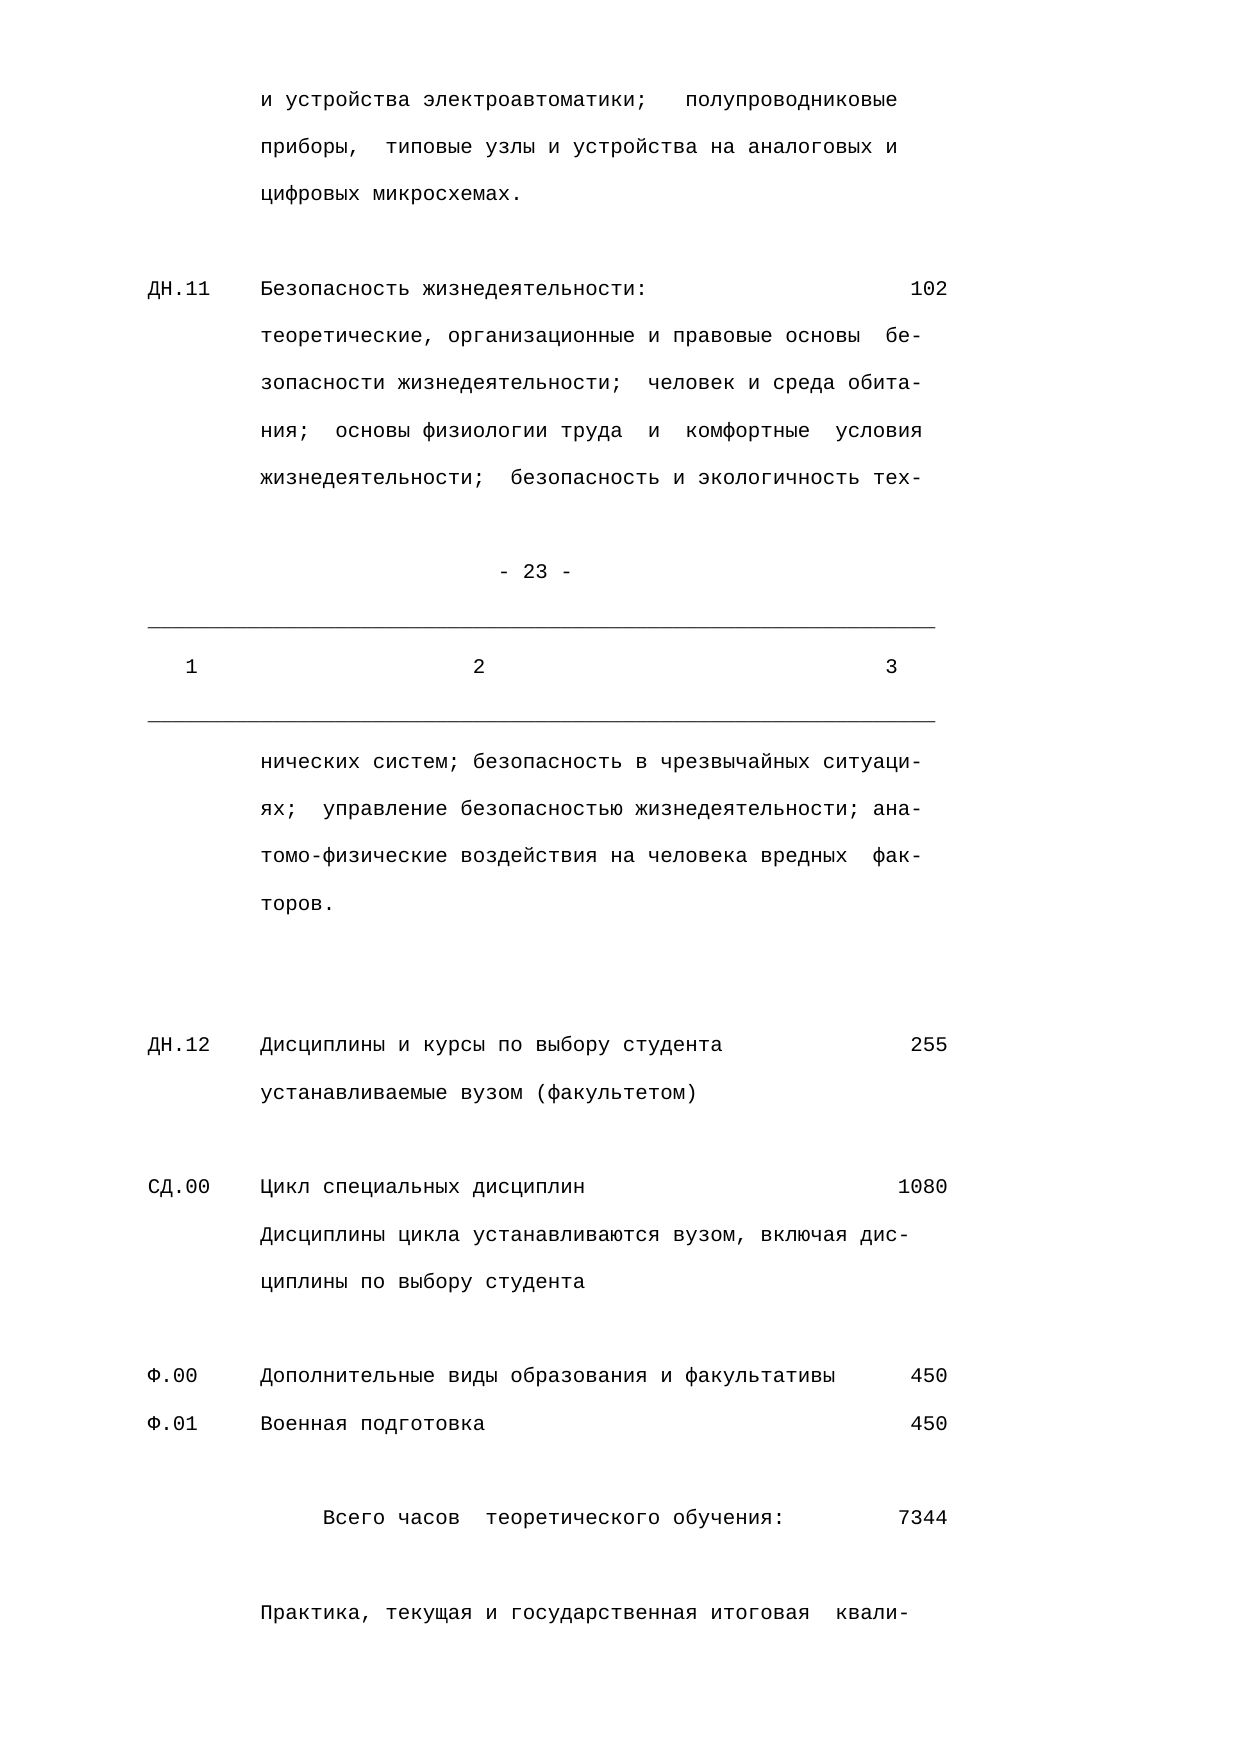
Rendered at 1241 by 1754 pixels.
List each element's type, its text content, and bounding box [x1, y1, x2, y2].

text цифровых микросхемах. [148, 183, 1152, 207]
text 1 2 3 [148, 656, 1152, 680]
text циплины по выбору студента [148, 1271, 1152, 1294]
text ях; управление безопасностью жизнедеятельности; ана- [148, 798, 1152, 822]
text ДН.12 Дисциплины и курсы по выбору студента 255 [148, 1034, 1152, 1058]
text ДН.11 Безопасность жизнедеятельности: 102 [148, 278, 1152, 301]
text - 23 - [148, 562, 1152, 585]
text томо-физические воздействия на человека вредных фак- [148, 845, 1152, 869]
text нических систем; безопасность в чрезвычайных ситуаци- [148, 751, 1152, 774]
text и устройства электроавтоматики; полупроводниковые [148, 89, 1152, 112]
text Ф.01 Военная подготовка 450 [148, 1413, 1152, 1436]
text приборы, типовые узлы и устройства на аналоговых и [148, 136, 1152, 159]
text ния; основы физиологии труда и комфортные условия [148, 420, 1152, 443]
text устанавливаемые вузом (факультетом) [148, 1082, 1152, 1105]
text _______________________________________________________________ [148, 703, 1152, 727]
text Всего часов теоретического обучения: 7344 [148, 1507, 1152, 1531]
text жизнедеятельности; безопасность и экологичность тех- [148, 467, 1152, 491]
text зопасности жизнедеятельности; человек и среда обита- [148, 372, 1152, 396]
text Дисциплины цикла устанавливаются вузом, включая дис- [148, 1224, 1152, 1247]
text Ф.00 Дополнительные виды образования и факультативы 450 [148, 1366, 1152, 1389]
text теоретические, организационные и правовые основы бе- [148, 325, 1152, 349]
text _______________________________________________________________ [148, 609, 1152, 632]
text Практика, текущая и государственная итоговая квали- [148, 1602, 1152, 1626]
text СД.00 Цикл специальных дисциплин 1080 [148, 1176, 1152, 1200]
text торов. [148, 893, 1152, 916]
